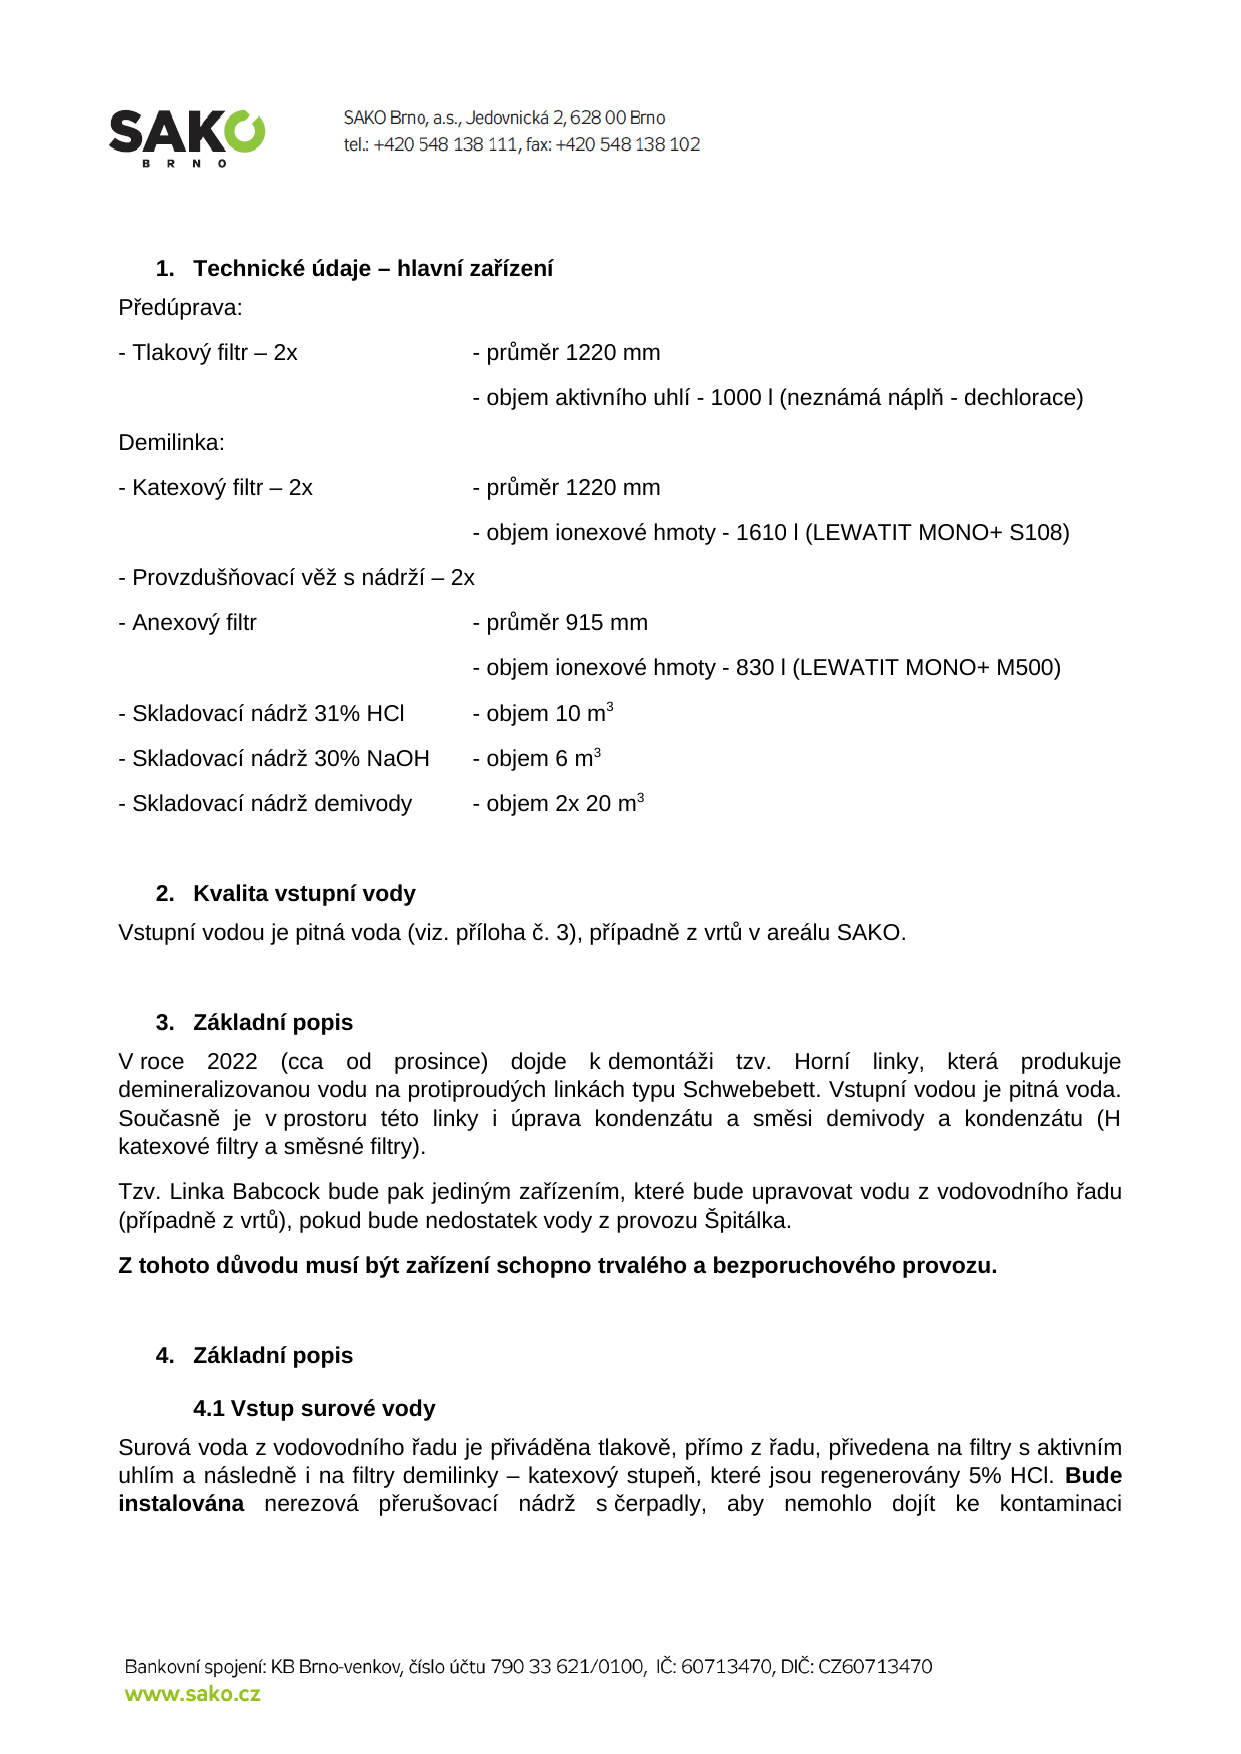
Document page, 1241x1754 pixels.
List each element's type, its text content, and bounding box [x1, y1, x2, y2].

text Z tohoto důvodu musí být zařízení schopno trvalého a bezporuchového provozu. [118, 1252, 1122, 1278]
list Vstup surové vody [193, 1395, 1122, 1421]
text - Skladovací nádrž 30% NaOH - objem 6 m3 [118, 744, 1122, 771]
text - Skladovací nádrž demivody - objem 2x 20 m3 [118, 790, 1122, 816]
text - objem ionexové hmoty - 830 l (LEWATIT MONO+ M500) [118, 654, 1122, 681]
text - objem aktivního uhlí - 1000 l (neznámá náplň - dechlorace) [118, 384, 1122, 410]
text V roce 2022 (cca od prosince) dojde k demontáži tzv. Horní linky, která produkuje demineralizovanou vodu na protiproudých linkách typu Schwebebett. Vstupní vodou je pitná voda. Současně je v prostoru této linky i úprava kondenzátu a směsi demivody a kondenzátu (H katexové filtry a směsné filtry). [118, 1048, 1122, 1159]
text Demilinka: [118, 429, 1122, 455]
text - objem ionexové hmoty - 1610 l (LEWATIT MONO+ S108) [118, 519, 1122, 545]
text - Anexový filtr - průměr 915 mm [118, 609, 1122, 636]
text - Skladovací nádrž 31% HCl - objem 10 m3 [118, 699, 1122, 726]
list Základní popis [156, 1342, 1122, 1368]
text Předúprava: [118, 293, 1122, 320]
text - Tlakový filtr – 2x - průměr 1220 mm [118, 339, 1122, 365]
text - Provzdušňovací věž s nádrží – 2x [118, 564, 1122, 591]
text - Katexový filtr – 2x - průměr 1220 mm [118, 474, 1122, 500]
picture [99, 54, 1123, 191]
list Základní popis [156, 1009, 1122, 1035]
list Kvalita vstupní vody [156, 880, 1122, 906]
text Tzv. Linka Babcock bude pak jediným zařízením, které bude upravovat vodu z vodovodního řadu (případně z vrtů), pokud bude nedostatek vody z provozu Špitálka. [118, 1178, 1122, 1233]
text Vstupní vodou je pitná voda (viz. příloha č. 3), případně z vrtů v areálu SAKO. [118, 919, 1122, 945]
picture [29, 1602, 1241, 1754]
list Technické údaje – hlavní zařízení [156, 255, 1122, 281]
